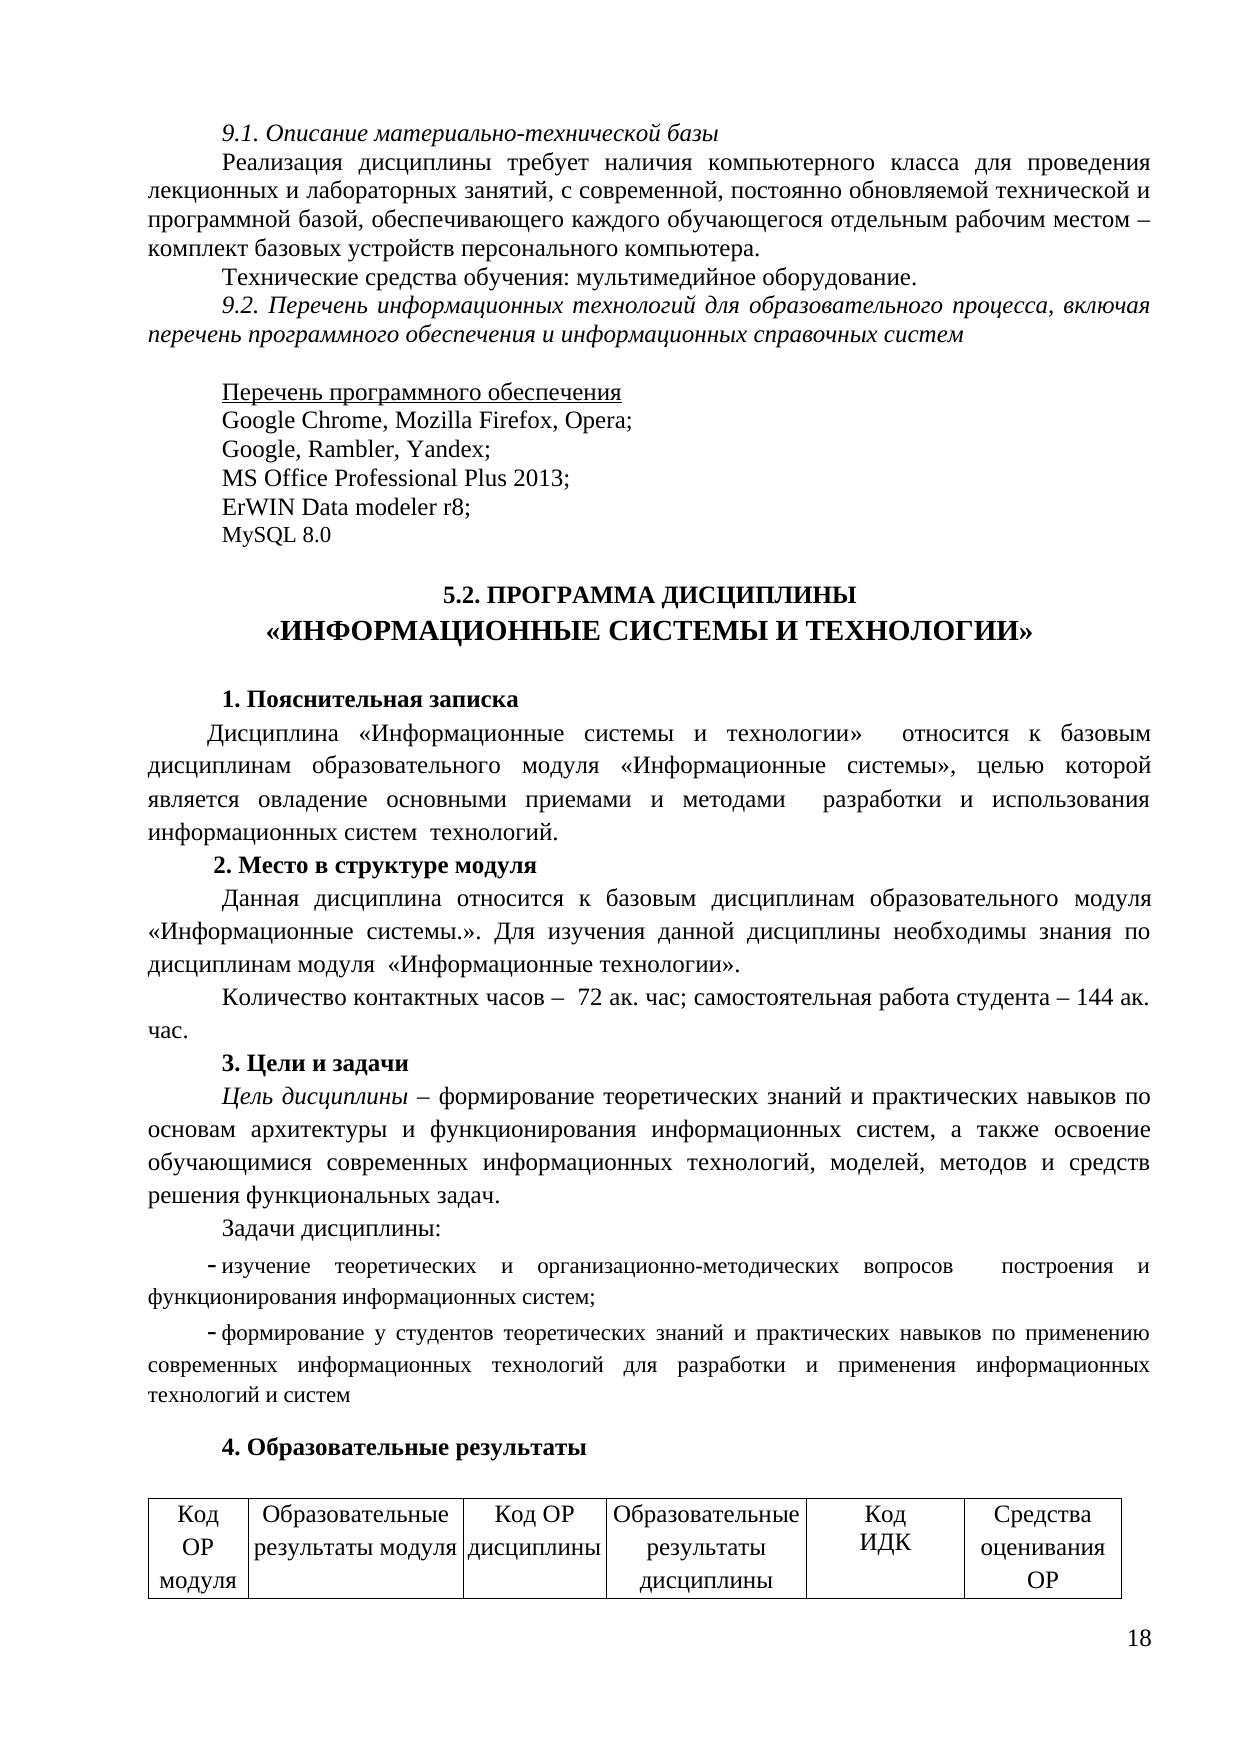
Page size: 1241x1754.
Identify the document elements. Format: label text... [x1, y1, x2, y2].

text Реализация дисциплины требует наличия компьютерного класса для проведения лекционных и лабораторных занятий, с современной, постоянно обновляемой технической и программной базой, обеспечивающего каждого обучающегося отдельным рабочим местом – комплект базовых устройств персонального компьютера. [148, 147, 1152, 262]
text Google Chrome, Mozilla Firefox, Opera; [222, 406, 1152, 434]
text Цель дисциплины – формирование теоретических знаний и практических навыков по основам архитектуры и функционирования информационных систем, а также освоение обучающимися современных информационных технологий, моделей, методов и средств решения функциональных задач. [148, 1081, 1152, 1209]
text Технические средства обучения: мультимедийное оборудование. [148, 262, 1152, 291]
table_header Код ОР дисциплины [464, 1499, 606, 1598]
text 9.1. Описание материально-технической базы [148, 118, 1152, 147]
text Задачи дисциплины: [148, 1213, 1152, 1242]
text 2. Место в структуре модуля [148, 850, 1152, 878]
table_header Средства оценивания ОР [965, 1499, 1121, 1598]
text 4. Образовательные результаты [148, 1432, 1152, 1461]
text 5.2. ПРОГРАММА ДИСЦИПЛИНЫ [148, 580, 1152, 609]
table_header Образовательные результаты дисциплины [607, 1499, 806, 1598]
text «Информационные системы и технологии» [148, 613, 1152, 647]
text Данная дисциплина относится к базовым дисциплинам образовательного модуля «Информационные системы.». Для изучения данной дисциплины необходимы знания по дисциплинам модуля «Информационные технологии». [148, 883, 1152, 977]
text Перечень программного обеспечения [148, 377, 1152, 406]
list MySQL 8.0 [222, 521, 1152, 547]
table_header Код ИДК [807, 1499, 964, 1598]
text 3. Цели и задачи [148, 1048, 1152, 1077]
text 9.2. Перечень информационных технологий для образовательного процесса, включая перечень программного обеспечения и информационных справочных систем [148, 291, 1152, 348]
text Количество контактных часов – 72 ак. час; самостоятельная работа студента – 144 ак. час. [148, 982, 1152, 1043]
text MS Office Professional Plus 2013; [222, 463, 1152, 492]
text 1. Пояснительная записка [148, 684, 1152, 713]
list формирование у студентов теоретических знаний и практических навыков по применению современных информационных технологий для разработки и применения информационных технологий и систем [148, 1313, 1152, 1407]
text ErWIN Data modeler r8; [222, 492, 1152, 521]
table_header Образовательные результаты модуля [249, 1499, 463, 1598]
text Дисциплина «Информационные системы и технологии» относится к базовым дисциплинам образовательного модуля «Информационные системы», целью которой является овладение основными приемами и методами разработки и использования информационных систем технологий. [148, 718, 1152, 845]
table_header Код ОР модуля [149, 1499, 248, 1598]
text Google, Rambler, Yandex; [222, 434, 1152, 463]
list изучение теоретических и организационно-методических вопросов построения и функционирования информационных систем; [148, 1246, 1152, 1310]
